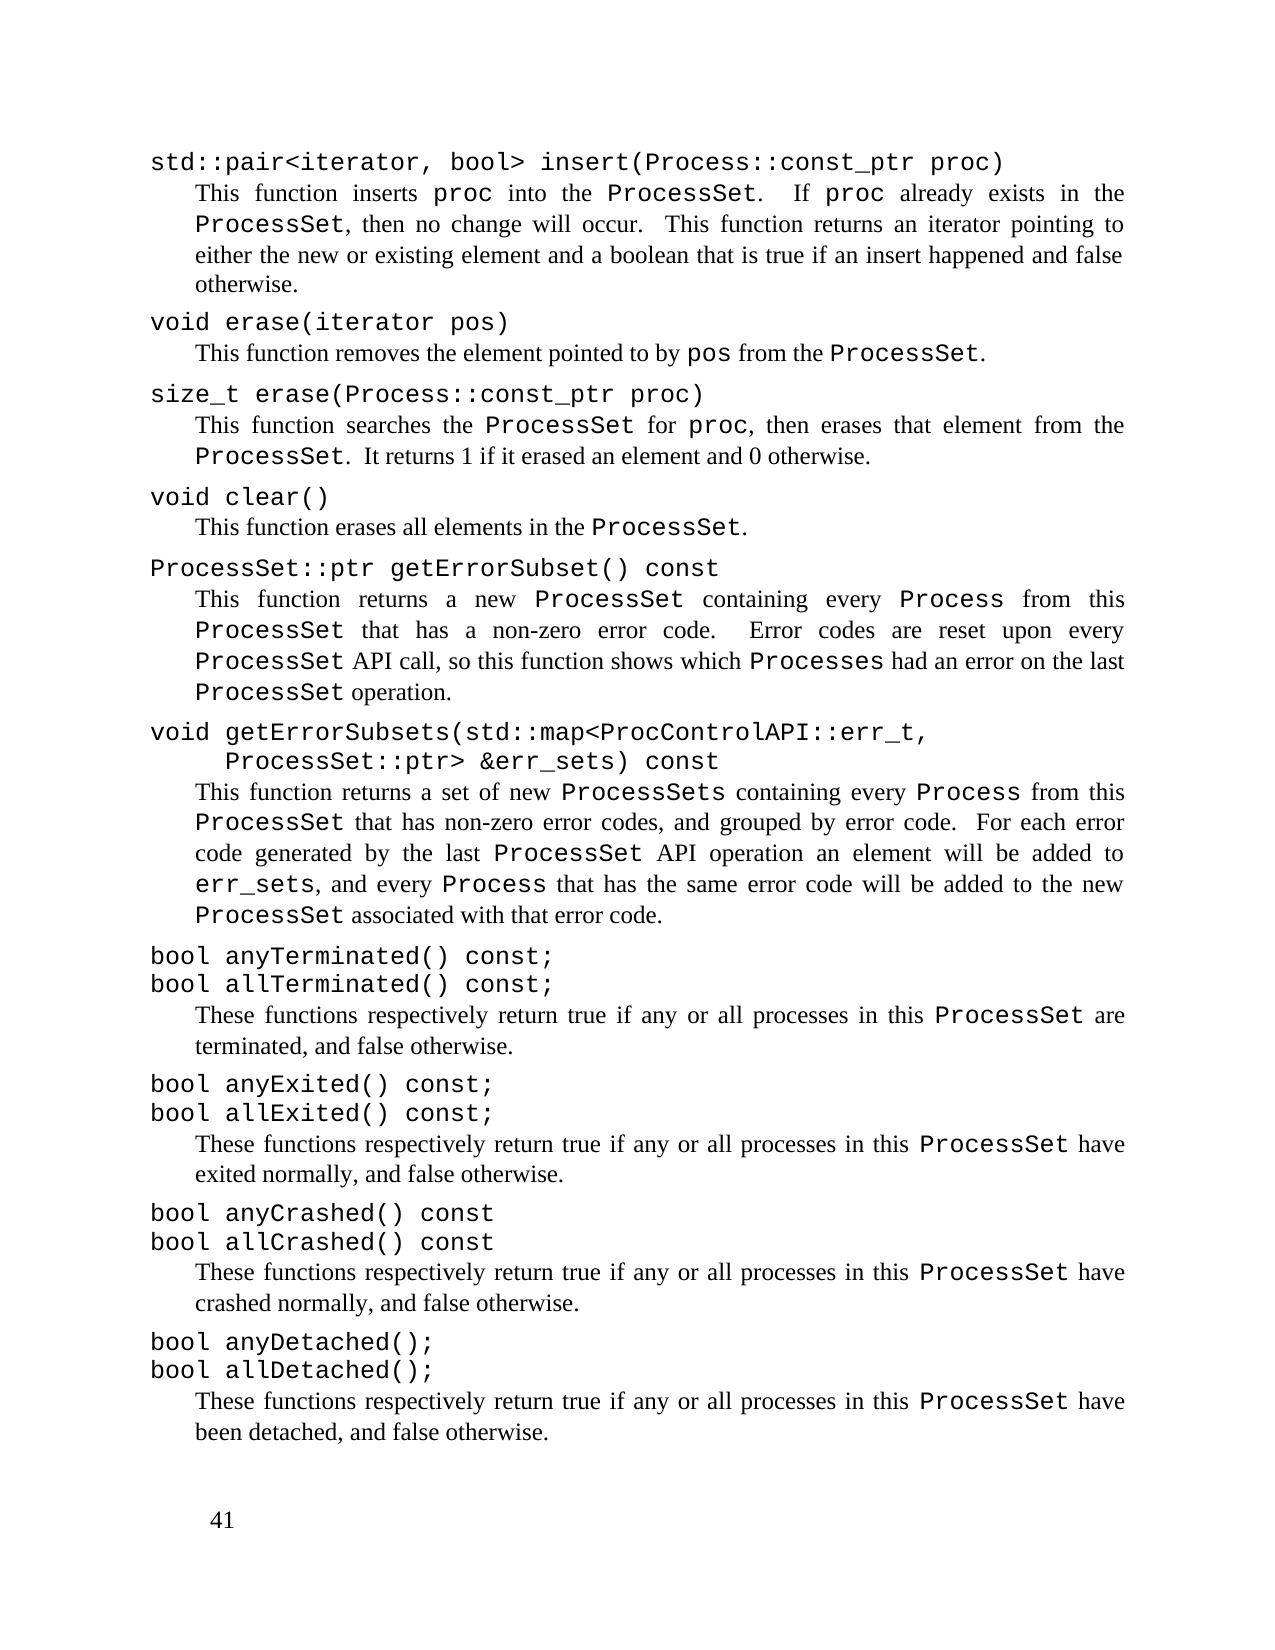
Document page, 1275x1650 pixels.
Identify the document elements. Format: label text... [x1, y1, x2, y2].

text This function searches the ProcessSet for proc, then erases that element from the ProcessSet. It returns 1 if it erased an element and 0 otherwise. [195, 410, 1125, 472]
text std::pair<iterator, bool> insert(Process::const_ptr proc) [150, 150, 1125, 178]
text These functions respectively return true if any or all processes in this ProcessSet have crashed normally, and false otherwise. [195, 1257, 1125, 1317]
text bool anyTerminated() const; [150, 943, 1125, 972]
text bool anyDetached(); [150, 1329, 1125, 1358]
text bool allTerminated() const; [150, 972, 1125, 1000]
text bool allCrashed() const [150, 1229, 1125, 1257]
text void erase(iterator pos) [150, 310, 1125, 338]
text bool allExited() const; [150, 1100, 1125, 1129]
text ProcessSet::ptr getErrorSubset() const [150, 556, 1125, 584]
text This function removes the element pointed to by pos from the ProcessSet. [195, 338, 1125, 369]
text This function inserts proc into the ProcessSet. If proc already exists in the ProcessSet, then no change will occur. This function returns an iterator pointing to either the new or existing element and a boolean that is true if an insert happened and false otherwise. [195, 178, 1125, 297]
text This function erases all elements in the ProcessSet. [195, 512, 1125, 543]
text This function returns a new ProcessSet containing every Process from this ProcessSet that has a non-zero error code. Error codes are reset upon every ProcessSet API call, so this function shows which Processes had an error on the last ProcessSet operation. [195, 584, 1125, 707]
text These functions respectively return true if any or all processes in this ProcessSet are terminated, and false otherwise. [195, 1000, 1125, 1059]
text These functions respectively return true if any or all processes in this ProcessSet have been detached, and false otherwise. [195, 1386, 1125, 1446]
text This function returns a set of new ProcessSets containing every Process from this ProcessSet that has non-zero error codes, and grouped by error code. For each error code generated by the last ProcessSet API operation an element will be added to err_sets, and every Process that has the same error code will be added to the new ProcessSet associated with that error code. [195, 777, 1125, 931]
text void getErrorSubsets(std::map<ProcControlAPI::err_t, ProcessSet::ptr> &err_sets) const [150, 720, 1125, 777]
text size_t erase(Process::const_ptr proc) [150, 382, 1125, 410]
text void clear() [150, 484, 1125, 512]
text These functions respectively return true if any or all processes in this ProcessSet have exited normally, and false otherwise. [195, 1129, 1125, 1188]
text bool anyCrashed() const [150, 1201, 1125, 1229]
text bool allDetached(); [150, 1358, 1125, 1386]
text bool anyExited() const; [150, 1072, 1125, 1100]
